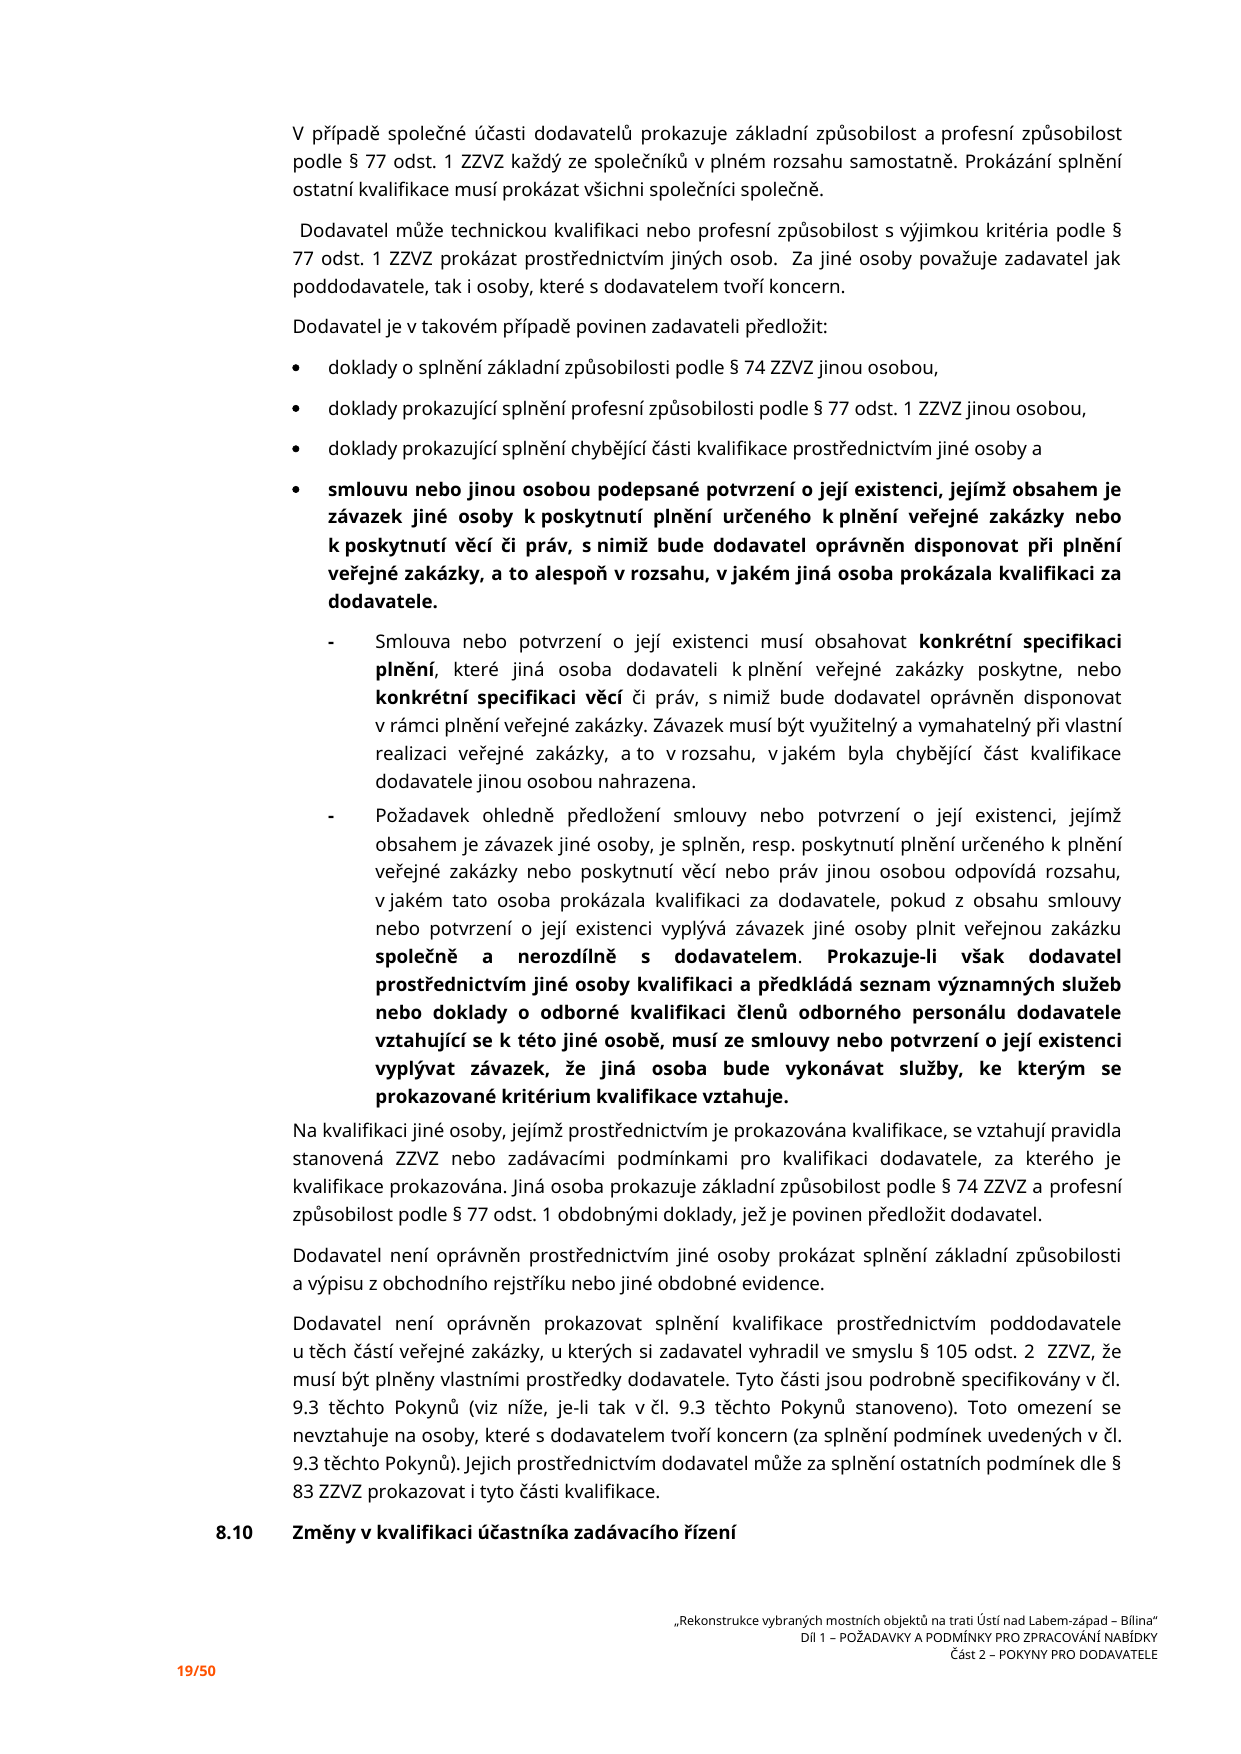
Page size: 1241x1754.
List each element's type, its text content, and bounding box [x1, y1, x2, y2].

text doklady o splnění základní způsobilosti podle § 74 ZZVZ jinou osobou, [292, 354, 1122, 380]
text Dodavatel není oprávněn prokazovat splnění kvalifikace prostřednictvím poddodavatele u těch částí veřejné zakázky, u kterých si zadavatel vyhradil ve smyslu § 105 odst. 2 ZZVZ, že musí být plněny vlastními prostředky dodavatele. Tyto části jsou podrobně specifikovány v čl. 9.3 těchto Pokynů (viz níže, je-li tak v čl. 9.3 těchto Pokynů stanoveno). Toto omezení se nevztahuje na osoby, které s dodavatelem tvoří koncern (za splnění podmínek uvedených v čl. 9.3 těchto Pokynů). Jejich prostřednictvím dodavatel může za splnění ostatních podmínek dle § 83 ZZVZ prokazovat i tyto části kvalifikace. [292, 1310, 1122, 1504]
text Změny v kvalifikaci účastníka zadávacího řízení [216, 1519, 1122, 1544]
text V případě společné účasti dodavatelů prokazuje základní způsobilost a profesní způsobilost podle § 77 odst. 1 ZZVZ každý ze společníků v plném rozsahu samostatně. Prokázání splnění ostatní kvalifikace musí prokázat všichni společníci společně. [292, 121, 1122, 202]
text doklady prokazující splnění chybějící části kvalifikace prostřednictvím jiné osoby a [292, 435, 1122, 461]
text smlouvu nebo jinou osobou podepsané potvrzení o její existenci, jejímž obsahem je závazek jiné osoby k poskytnutí plnění určeného k plnění veřejné zakázky nebo k poskytnutí věcí či práv, s nimiž bude dodavatel oprávněn disponovat při plnění veřejné zakázky, a to alespoň v rozsahu, v jakém jiná osoba prokázala kvalifikaci za dodavatele. [292, 476, 1122, 613]
text Dodavatel může technickou kvalifikaci nebo profesní způsobilost s výjimkou kritéria podle § 77 odst. 1 ZZVZ prokázat prostřednictvím jiných osob. Za jiné osoby považuje zadavatel jak poddodavatele, tak i osoby, které s dodavatelem tvoří koncern. [292, 217, 1122, 299]
text Požadavek ohledně předložení smlouvy nebo potvrzení o její existenci, jejímž obsahem je závazek jiné osoby, je splněn, resp. poskytnutí plnění určeného k plnění veřejné zakázky nebo poskytnutí věcí nebo práv jinou osobou odpovídá rozsahu, v jakém tato osoba prokázala kvalifikaci za dodavatele, pokud z obsahu smlouvy nebo potvrzení o její existenci vyplývá závazek jiné osoby plnit veřejnou zakázku společně a nerozdílně s dodavatelem. Prokazuje-li však dodavatel prostřednictvím jiné osoby kvalifikaci a předkládá seznam významných služeb nebo doklady o odborné kvalifikaci členů odborného personálu dodavatele vztahující se k této jiné osobě, musí ze smlouvy nebo potvrzení o její existenci vyplývat závazek, že jiná osoba bude vykonávat služby, ke kterým se prokazované kritérium kvalifikace vztahuje. [328, 803, 1122, 1108]
text Na kvalifikaci jiné osoby, jejímž prostřednictvím je prokazována kvalifikace, se vztahují pravidla stanovená ZZVZ nebo zadávacími podmínkami pro kvalifikaci dodavatele, za kterého je kvalifikace prokazována. Jiná osoba prokazuje základní způsobilost podle § 74 ZZVZ a profesní způsobilost podle § 77 odst. 1 obdobnými doklady, jež je povinen předložit dodavatel. [292, 1117, 1122, 1227]
text Smlouva nebo potvrzení o její existenci musí obsahovat konkrétní specifikaci plnění, které jiná osoba dodavateli k plnění veřejné zakázky poskytne, nebo konkrétní specifikaci věcí či práv, s nimiž bude dodavatel oprávněn disponovat v rámci plnění veřejné zakázky. Závazek musí být využitelný a vymahatelný při vlastní realizaci veřejné zakázky, a to v rozsahu, v jakém byla chybějící část kvalifikace dodavatele jinou osobou nahrazena. [328, 628, 1122, 794]
text Dodavatel je v takovém případě povinen zadavateli předložit: [292, 314, 1122, 339]
text doklady prokazující splnění profesní způsobilosti podle § 77 odst. 1 ZZVZ jinou osobou, [292, 395, 1122, 420]
text Dodavatel není oprávněn prostřednictvím jiné osoby prokázat splnění základní způsobilosti a výpisu z obchodního rejstříku nebo jiné obdobné evidence. [292, 1242, 1122, 1295]
